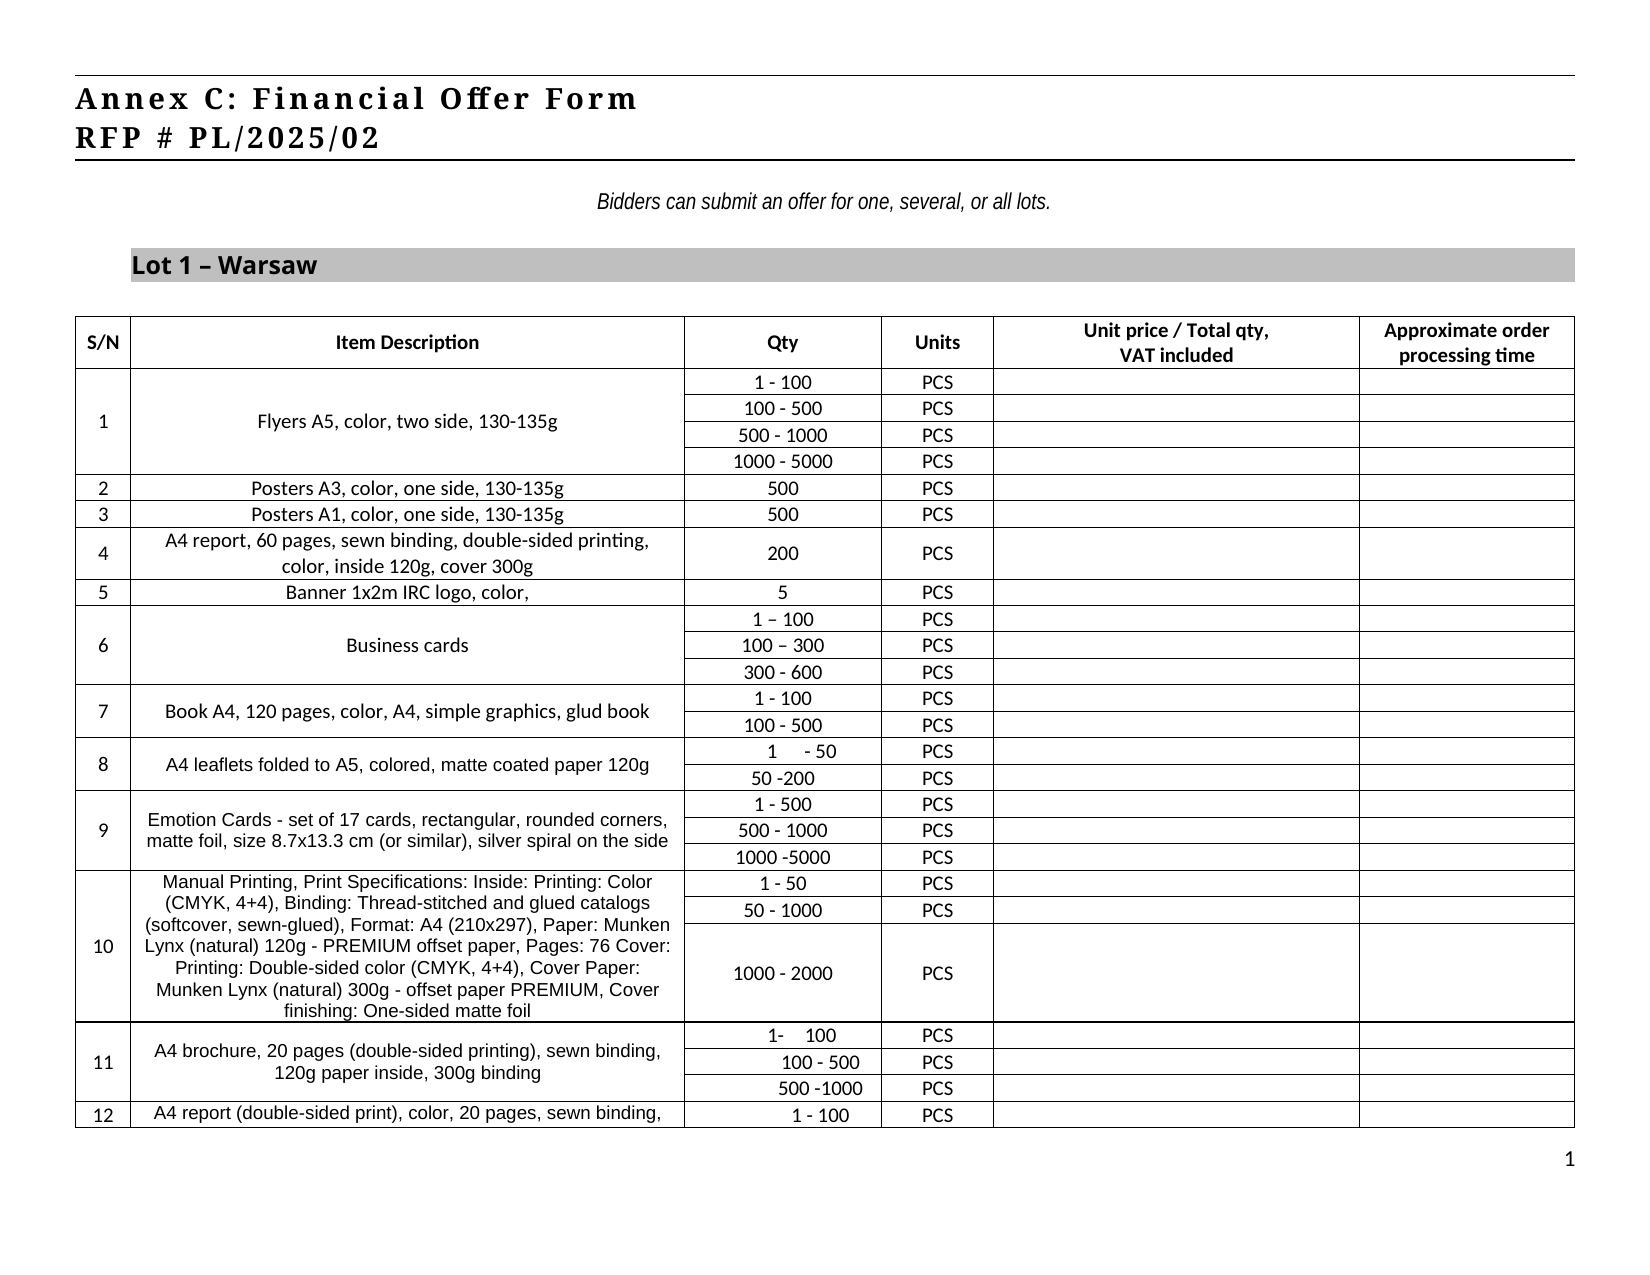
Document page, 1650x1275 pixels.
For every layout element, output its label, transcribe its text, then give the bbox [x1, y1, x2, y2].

table_cell [994, 659, 1359, 684]
table_cell 1 – 100 [685, 606, 881, 631]
table_cell [1360, 738, 1574, 764]
table_cell 200 [685, 528, 881, 578]
subtitle Annex C: Financial Offer Form [75, 76, 1575, 115]
table_cell [1360, 791, 1574, 817]
table_cell PCS [882, 501, 993, 527]
table_cell 1 [76, 369, 130, 474]
table_cell 100 – 300 [685, 632, 881, 658]
table_cell 5 [685, 580, 881, 605]
table_cell Book A4, 120 pages, color, A4, simple graphics, glud book [131, 685, 684, 737]
table_cell - 50 [685, 738, 881, 764]
table_cell PCS [882, 1075, 993, 1101]
table_cell PCS [882, 369, 993, 394]
table_cell PCS [882, 791, 993, 817]
table_cell [994, 1102, 1359, 1127]
table_cell [994, 501, 1359, 527]
table_cell [994, 632, 1359, 658]
table_cell [1360, 844, 1574, 869]
table_cell [1360, 897, 1574, 922]
table_cell [994, 606, 1359, 631]
table_cell [1360, 448, 1574, 474]
table_cell 10 [76, 871, 130, 1021]
table_cell PCS [882, 871, 993, 896]
table_cell [1360, 369, 1574, 394]
table_cell [994, 844, 1359, 869]
table_cell 1 - 100 [685, 369, 881, 394]
table_cell 100 [685, 1023, 881, 1048]
table_cell Emotion Cards - set of 17 cards, rectangular, rounded corners, matte foil, size 8.7x13.3 cm (or similar), silver spiral on the side [131, 791, 684, 869]
table_cell 1 - 500 [685, 791, 881, 817]
table_cell 2 [76, 475, 130, 500]
table_cell [994, 475, 1359, 500]
table_cell 6 [76, 606, 130, 684]
table_cell [1360, 924, 1574, 1021]
table_cell 50 -200 [685, 765, 881, 790]
table_cell PCS [882, 818, 993, 843]
table_cell [1360, 1023, 1574, 1048]
table_cell PCS [882, 712, 993, 737]
table_cell Business cards [131, 606, 684, 684]
table_cell [1360, 606, 1574, 631]
table_cell [994, 924, 1359, 1021]
table_cell [994, 1023, 1359, 1048]
table_cell 1000 -5000 [685, 844, 881, 869]
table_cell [131, 1102, 684, 1127]
table_cell 12 [76, 1102, 130, 1127]
table_header Qty [685, 317, 881, 368]
table_cell [994, 422, 1359, 447]
subtitle RFP # PL/2025/02 [75, 115, 1575, 159]
table_cell [1360, 659, 1574, 684]
table_cell PCS [882, 422, 993, 447]
table_cell 500 - 1000 [685, 422, 881, 447]
table_cell [994, 897, 1359, 922]
table_cell 4 [76, 528, 130, 578]
table_cell [1360, 871, 1574, 896]
table_cell [1360, 475, 1574, 500]
table_cell PCS [882, 395, 993, 421]
table_cell [994, 395, 1359, 421]
table_cell 500 [685, 475, 881, 500]
table_header Item Description [131, 317, 684, 368]
table_cell 100 - 500 [685, 395, 881, 421]
table_cell 500 [685, 501, 881, 527]
table_cell [1360, 765, 1574, 790]
table_cell PCS [882, 685, 993, 711]
table_cell [994, 765, 1359, 790]
table_cell PCS [882, 528, 993, 578]
subtitle Lot 1 – Warsaw [131, 248, 1575, 282]
table_header S/N [76, 317, 130, 368]
table_cell [994, 448, 1359, 474]
table_cell 1 - 100 [685, 685, 881, 711]
table_cell PCS [882, 580, 993, 605]
table_cell [1360, 395, 1574, 421]
table_cell 1 - 50 [685, 871, 881, 896]
table_cell Manual Printing, Print Specifications: Inside: Printing: Color (CMYK, 4+4), Binding: Thread-stitched and glued catalogs (softcover, sewn-glued), Format: A4 (210x297), Paper: Munken Lynx (natural) 120g - PREMIUM offset paper, Pages: 76 Cover: Printing: Double-sided color (CMYK, 4+4), Cover Paper: Munken Lynx (natural) 300g - offset paper PREMIUM, Cover finishing: One-sided matte foil [131, 871, 684, 1021]
table_cell [994, 818, 1359, 843]
table_cell [994, 712, 1359, 737]
table_cell 7 [76, 685, 130, 737]
table_cell 11 [76, 1023, 130, 1101]
table_cell [1360, 422, 1574, 447]
table_cell [994, 791, 1359, 817]
table_cell [994, 528, 1359, 578]
table_cell PCS [882, 1023, 993, 1048]
table_cell 100 - 500 [685, 712, 881, 737]
table_cell PCS [882, 1102, 993, 1127]
table_cell PCS [882, 475, 993, 500]
table_cell 500 -1000 [685, 1075, 881, 1101]
table_cell 5 [76, 580, 130, 605]
table_cell A4 report, 60 pages, sewn binding, double-sided printing, color, inside 120g, cover 300g [131, 528, 684, 578]
table_cell 3 [76, 501, 130, 527]
table_cell [994, 685, 1359, 711]
table_cell [1360, 580, 1574, 605]
table_cell 100 - 500 [685, 1049, 881, 1074]
table_cell [994, 738, 1359, 764]
table_cell 1 - 100 [685, 1102, 881, 1127]
table_cell 8 [76, 738, 130, 790]
table_cell Flyers A5, color, two side, 130-135g [131, 369, 684, 474]
table_cell [994, 871, 1359, 896]
table_header Approximate order processing time [1360, 317, 1574, 368]
table_cell Posters A1, color, one side, 130-135g [131, 501, 684, 527]
table_cell [1360, 712, 1574, 737]
table_cell PCS [882, 738, 993, 764]
table_cell 300 - 600 [685, 659, 881, 684]
table_cell A4 brochure, 20 pages (double-sided printing), sewn binding, 120g paper inside, 300g binding [131, 1023, 684, 1101]
table_cell [1360, 528, 1574, 578]
table_header Unit price / Total qty, VAT included [994, 317, 1359, 368]
table_cell PCS [882, 897, 993, 922]
table_cell 50 - 1000 [685, 897, 881, 922]
text Bidders can submit an offer for one, several, or all lots. [75, 188, 1575, 214]
table_cell [1360, 1075, 1574, 1101]
table_cell [1360, 685, 1574, 711]
table_cell PCS [882, 659, 993, 684]
table_cell [994, 580, 1359, 605]
table_cell Banner 1x2m IRC logo, color, [131, 580, 684, 605]
table_cell Posters A3, color, one side, 130-135g [131, 475, 684, 500]
table_cell PCS [882, 924, 993, 1021]
table_cell [994, 1075, 1359, 1101]
table_cell [1360, 1102, 1574, 1127]
table_cell 1000 - 2000 [685, 924, 881, 1021]
table_cell PCS [882, 632, 993, 658]
table_cell [1360, 501, 1574, 527]
table_cell 500 - 1000 [685, 818, 881, 843]
table_cell [994, 369, 1359, 394]
table_cell PCS [882, 606, 993, 631]
table_cell PCS [882, 844, 993, 869]
table_cell [994, 1049, 1359, 1074]
table_cell 9 [76, 791, 130, 869]
table_cell 1000 - 5000 [685, 448, 881, 474]
table_header Units [882, 317, 993, 368]
table_cell PCS [882, 1049, 993, 1074]
table_cell [1360, 632, 1574, 658]
table_cell PCS [882, 765, 993, 790]
table_cell PCS [882, 448, 993, 474]
table_cell [1360, 1049, 1574, 1074]
table_cell A4 leaflets folded to A5, colored, matte coated paper 120g [131, 738, 684, 790]
table_cell [1360, 818, 1574, 843]
